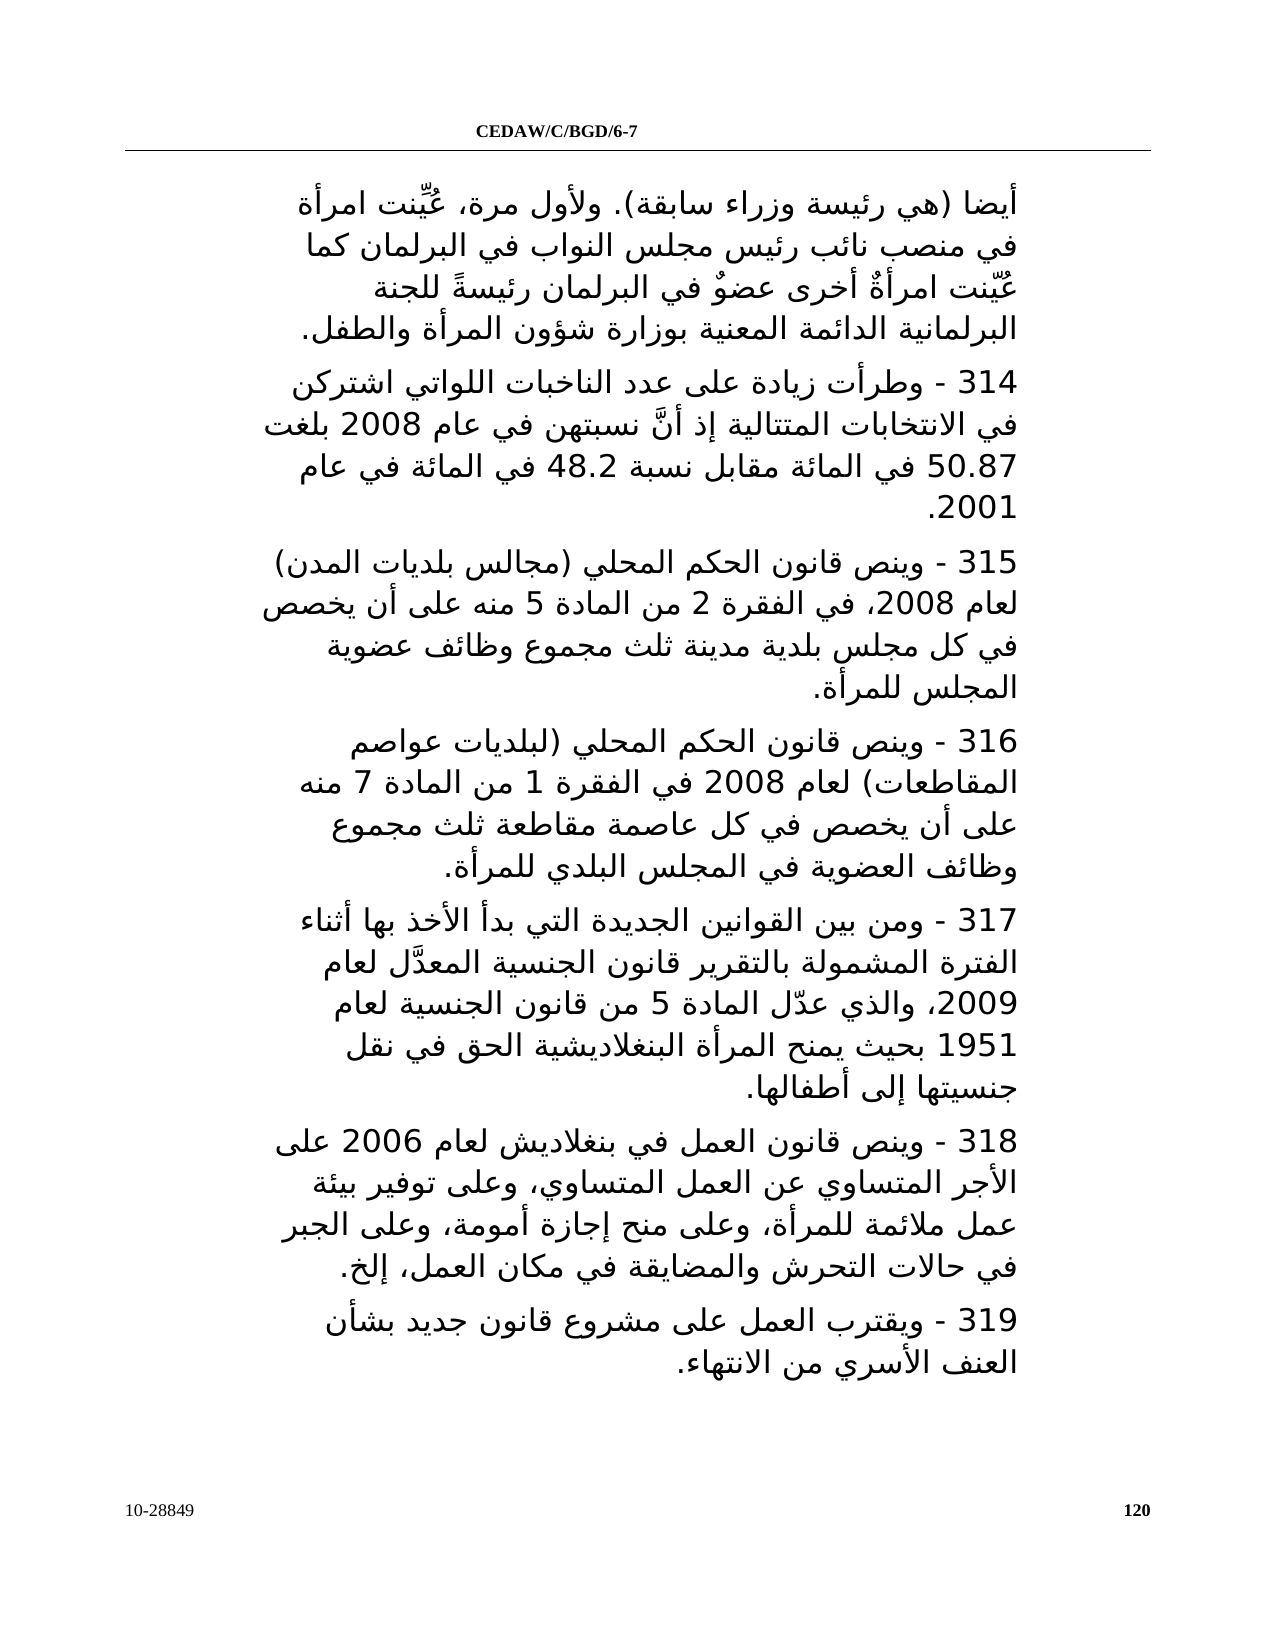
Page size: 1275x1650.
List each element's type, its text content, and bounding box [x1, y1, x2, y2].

text 318 - وينص قانون العمل في بنغلاديش لعام 2006 على الأجر المتساوي عن العمل المتساوي، وعلى توفير بيئة عمل ملائمة للمرأة، وعلى منح إجازة أمومة، وعلى الجبر في حالات التحرش والمضايقة في مكان العمل، إلخ. [256, 1119, 1018, 1286]
text 315 - وينص قانون الحكم المحلي (مجالس بلديات المدن) لعام 2008، في الفقرة 2 من المادة 5 منه على أن يخصص في كل مجلس بلدية مدينة ثلث مجموع وظائف عضوية المجلس للمرأة. [256, 540, 1018, 706]
text 317 - ومن بين القوانين الجديدة التي بدأ الأخذ بها أثناء الفترة المشمولة بالتقرير قانون الجنسية المعدَّل لعام 2009، والذي عدّل المادة 5 من قانون الجنسية لعام 1951 بحيث يمنح المرأة البنغلاديشية الحق في نقل جنسيتها إلى أطفالها. [256, 898, 1018, 1106]
text 319 - ويقترب العمل على مشروع قانون جديد بشأن العنف الأسري من الانتهاء. [256, 1298, 1018, 1381]
text 316 - وينص قانون الحكم المحلي (لبلديات عواصم المقاطعات) لعام 2008 في الفقرة 1 من المادة 7 منه على أن يخصص في كل عاصمة مقاطعة ثلث مجموع وظائف العضوية في المجلس البلدي للمرأة. [256, 719, 1018, 886]
text 314 - وطرأت زيادة على عدد الناخبات اللواتي اشتركن في الانتخابات المتتالية إذ أنَّ نسبتهن في عام 2008 بلغت 50.87 في المائة مقابل نسبة 48.2 في المائة في عام 2001. [256, 361, 1018, 527]
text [256, 181, 1018, 348]
